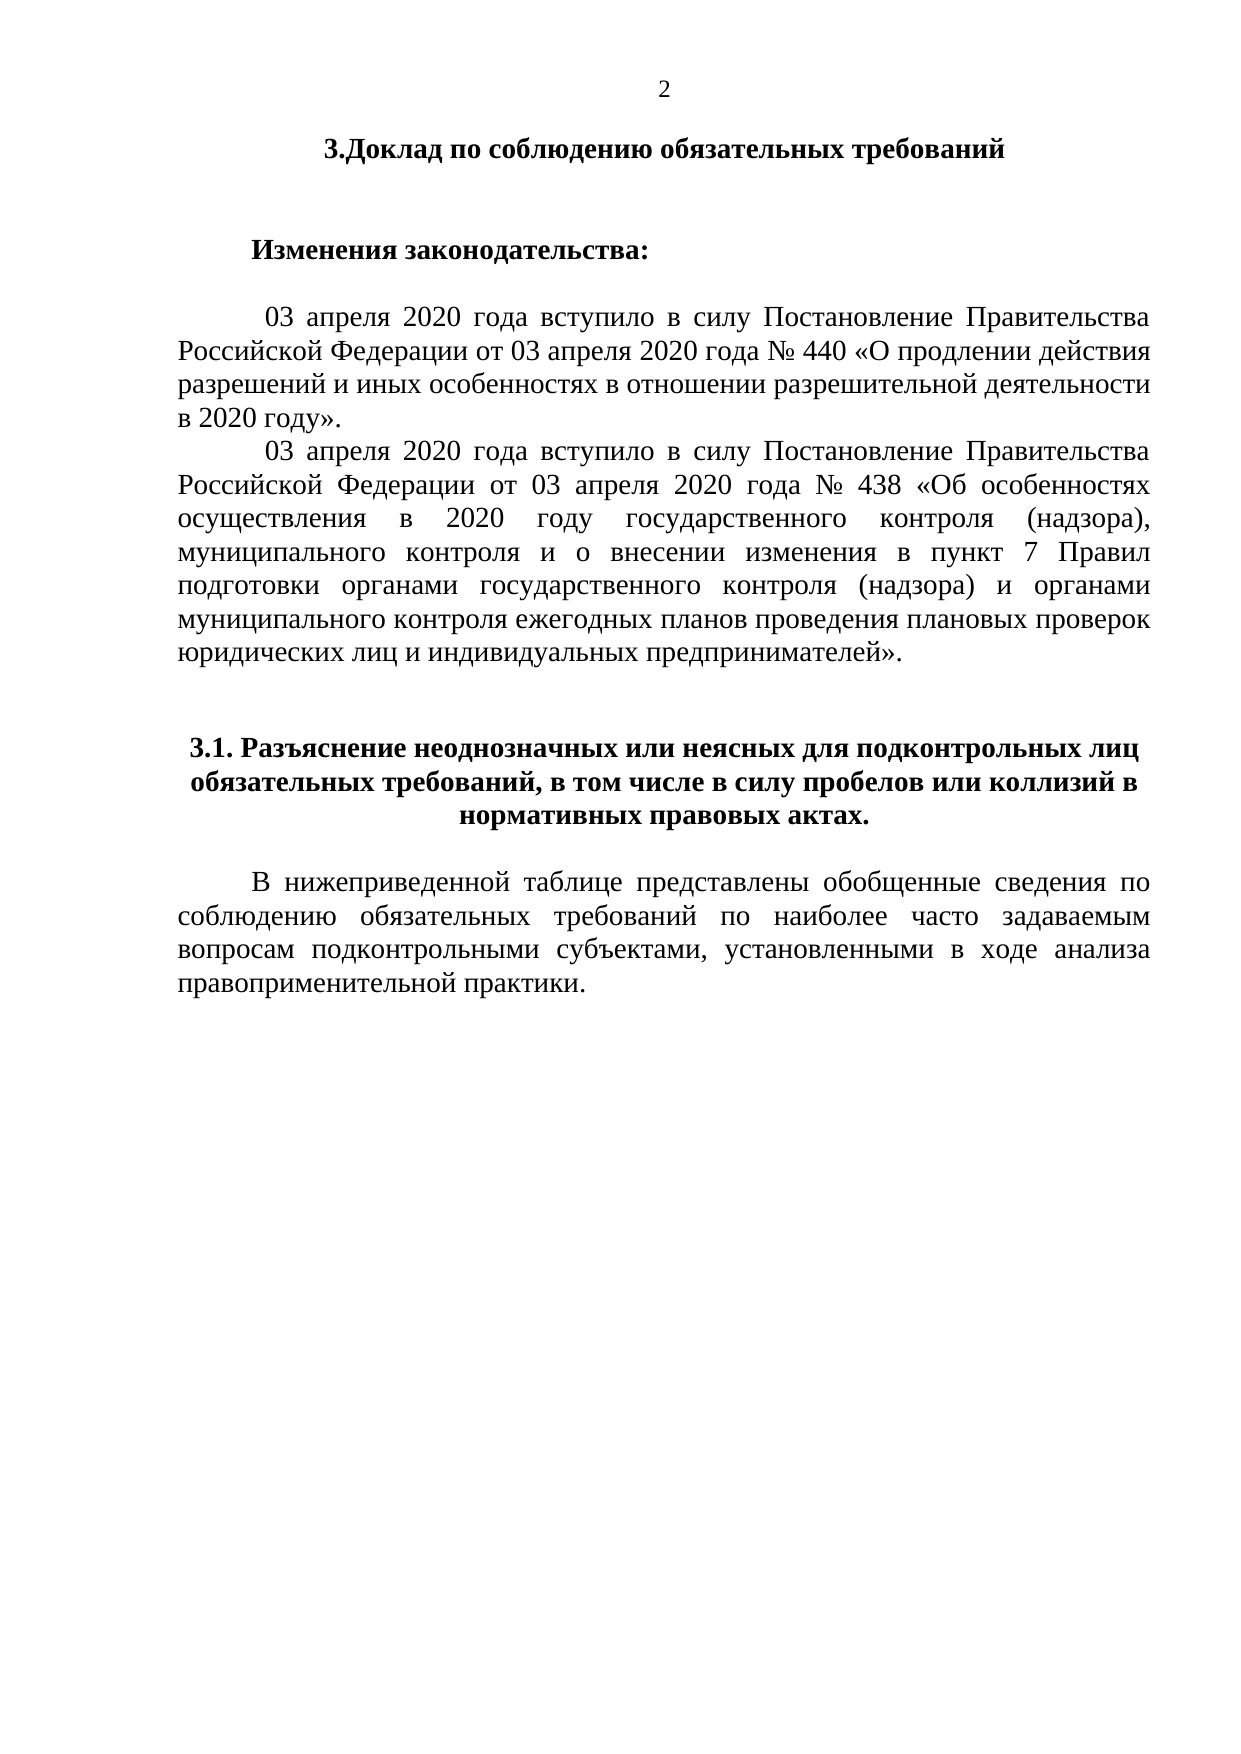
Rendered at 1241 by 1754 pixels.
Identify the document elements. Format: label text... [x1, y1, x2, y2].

text 03 апреля 2020 года вступило в силу Постановление Правительства Российской Федерации от 03 апреля 2020 года № 440 «О продлении действия разрешений и иных особенностях в отношении разрешительной деятельности в 2020 году». [177, 299, 1152, 433]
text 3.Доклад по соблюдению обязательных требований [177, 131, 1152, 165]
text 03 апреля 2020 года вступило в силу Постановление Правительства Российской Федерации от 03 апреля 2020 года № 438 «Об особенностях осуществления в 2020 году государственного контроля (надзора), муниципального контроля и о внесении изменения в пункт 7 Правил подготовки органами государственного контроля (надзора) и органами муниципального контроля ежегодных планов проведения плановых проверок юридических лиц и индивидуальных предпринимателей». [177, 433, 1152, 668]
text В нижеприведенной таблице представлены обобщенные сведения по соблюдению обязательных требований по наиболее часто задаваемым вопросам подконтрольными субъектами, установленными в ходе анализа правоприменительной практики. [177, 864, 1152, 999]
text Изменения законодательства: [177, 232, 1152, 266]
text 3.1. Разъяснение неоднозначных или неясных для подконтрольных лиц обязательных требований, в том числе в силу пробелов или коллизий в нормативных правовых актах. [177, 730, 1152, 831]
